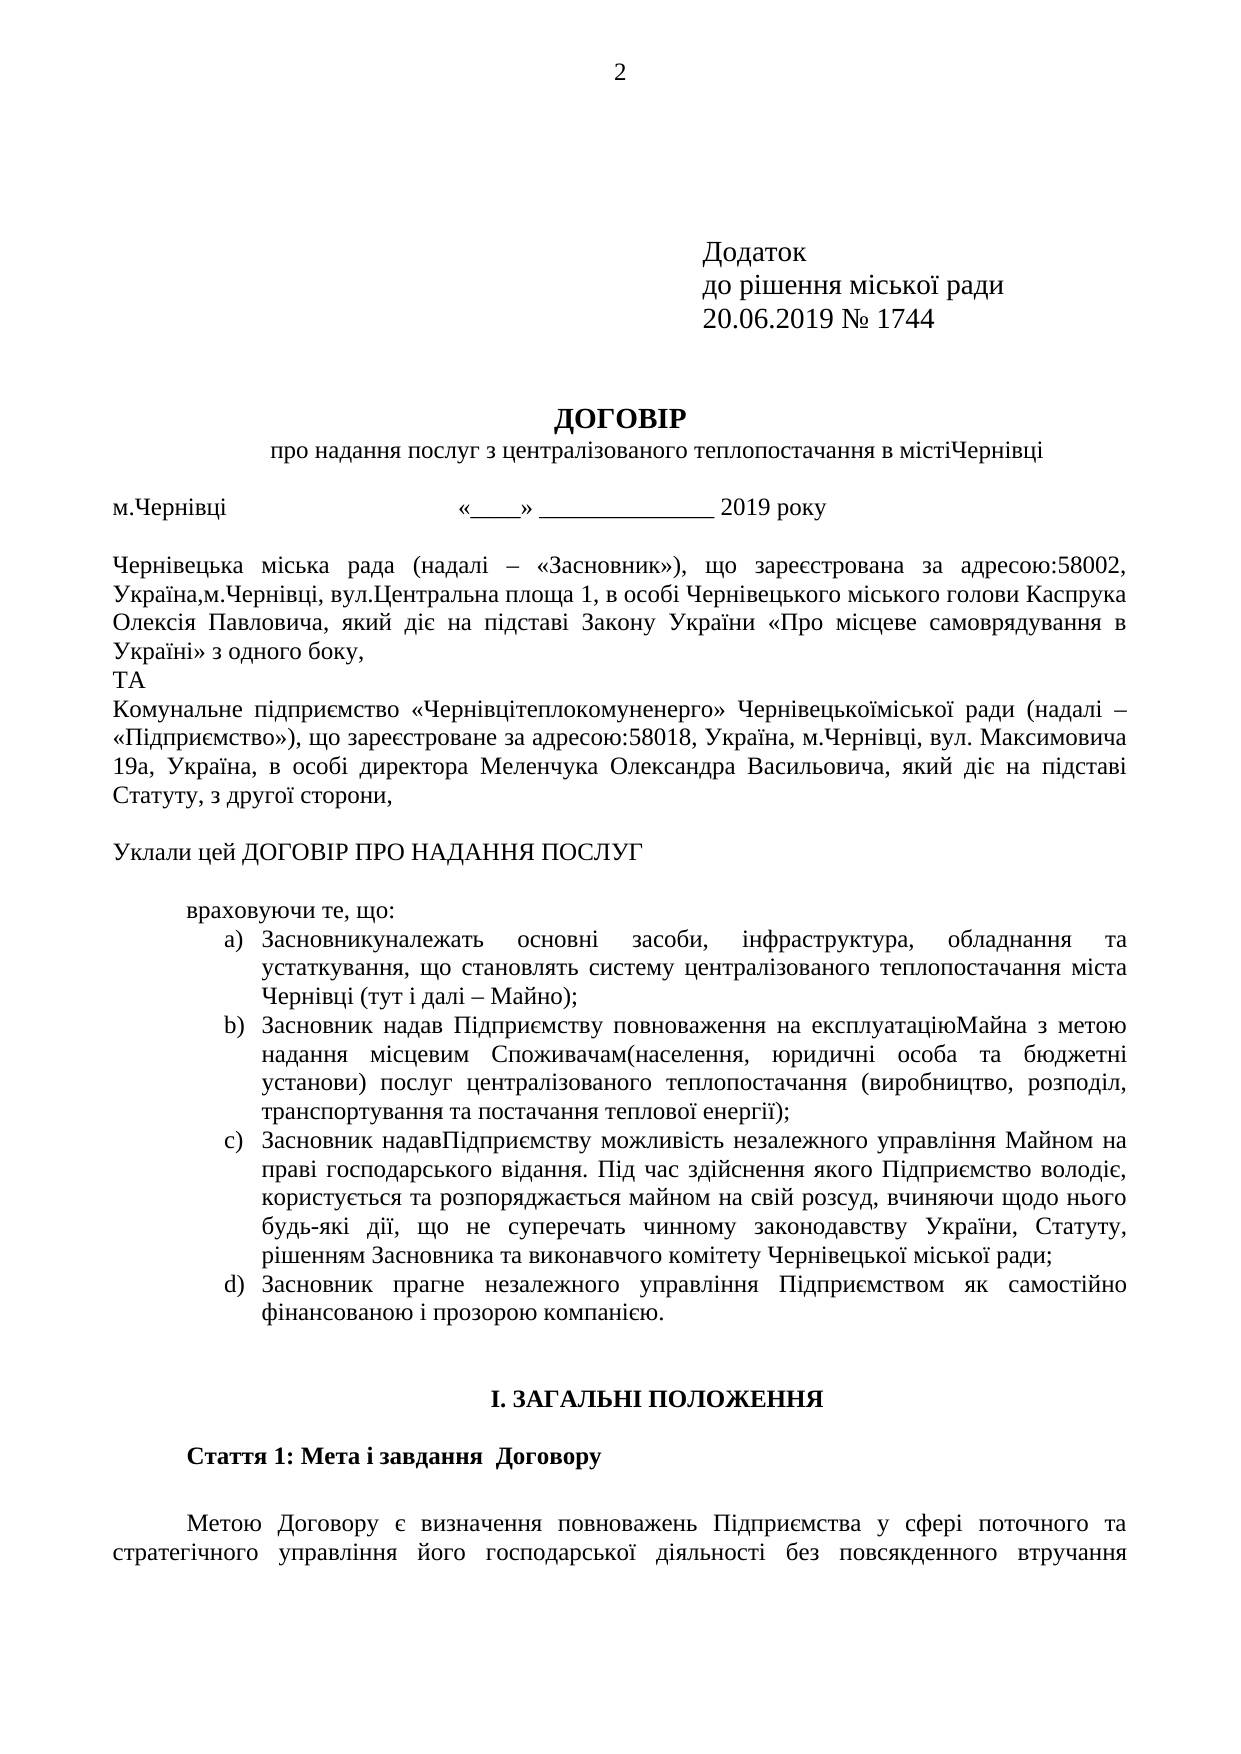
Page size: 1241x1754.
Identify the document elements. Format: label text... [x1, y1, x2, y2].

text Уклали цей ДОГОВІР ПРО НАДАННЯ ПОСЛУГ [112, 837, 1128, 866]
text ТА [112, 665, 1128, 694]
text м.Чернівці «____» ______________ 2019 року [112, 492, 1128, 521]
text враховуючи те, що: [112, 895, 1128, 924]
list Засновник надав Підприємству повноваження на експлуатаціюМайна з метою надання місцевим Споживачам(населення, юридичні особа та бюджетні установи) послуг централізованого теплопостачання (виробництво, розподіл, транспортування та постачання теплової енергії); [224, 1010, 1128, 1125]
text Додаток [629, 234, 1128, 267]
list Засновникуналежать основні засоби, інфраструктура, обладнання та устаткування, що становлять систему централізованого теплопостачання міста Чернівці (тут і далі – Майно); [224, 924, 1128, 1010]
text 20.06.2019 № 1744 [629, 301, 1128, 334]
list Засновник прагне незалежного управління Підприємством як самостійно фінансованою і прозорою компанією. [224, 1269, 1128, 1326]
text Комунальне підприємство «Чернівцітеплокомуненерго» Чернівецькоїміської ради (надалі – «Підприємство»), що зареєстроване за адресою:58018, Україна, м.Чернівці, вул. Максимовича 19а, Україна, в особі директора Меленчука Олександра Васильовича, який діє на підставі Статуту, з другої сторони, [112, 694, 1128, 809]
text І. Загальні положення [186, 1384, 1128, 1412]
text до рішення міської ради [629, 267, 1128, 301]
list Засновник надавПідприємству можливість незалежного управління Майном на праві господарського відання. Під час здійснення якого Підприємство володіє, користується та розпоряджається майном на свій розсуд, вчиняючи щодо нього будь-які дії, що не суперечать чинному законодавству України, Статуту, рішенням Засновника та виконавчого комітету Чернівецької міської ради; [224, 1125, 1128, 1269]
text про надання послуг з централізованого теплопостачання в містіЧернівці [112, 435, 1128, 464]
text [112, 1508, 1128, 1566]
subtitle Стаття 1: Мета і завдання Договору [112, 1441, 1128, 1470]
text Чернівецька міська рада (надалі – «Засновник»), що зареєстрована за адресою:58002, Україна,м.Чернівці, вул.Центральна площа 1, в особі Чернівецького міського голови Каспрука Олексія Павловича, який діє на підставі Закону України «Про місцеве самоврядування в Україні» з одного боку, [112, 550, 1128, 665]
text ДОГОВІР [112, 401, 1128, 435]
